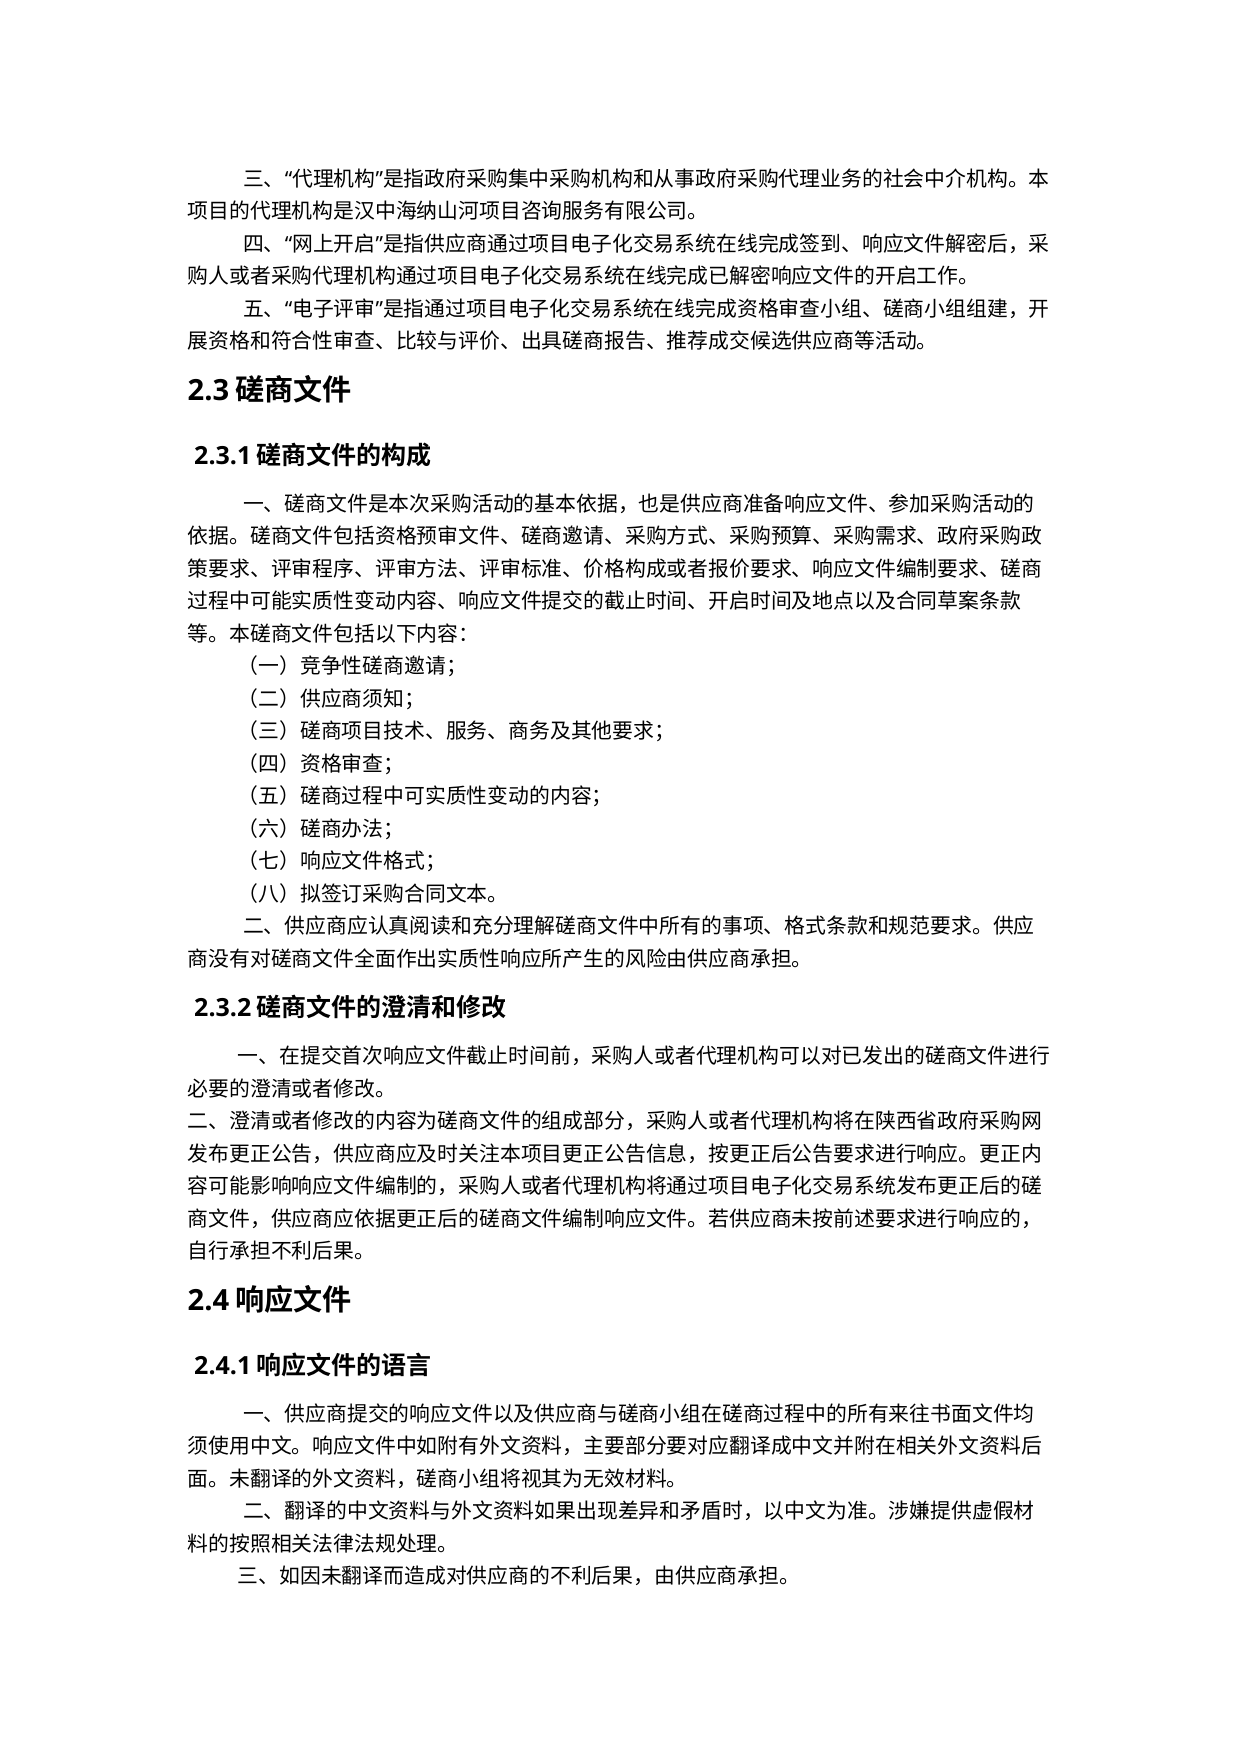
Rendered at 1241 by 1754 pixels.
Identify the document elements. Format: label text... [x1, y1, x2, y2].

text （二）供应商须知； [187, 682, 1053, 714]
text 四、“网上开启”是指供应商通过项目电子化交易系统在线完成签到、响应文件解密后，采购人或者采购代理机构通过项目电子化交易系统在线完成已解密响应文件的开启工作。 [187, 227, 1053, 292]
text 一、磋商文件是本次采购活动的基本依据，也是供应商准备响应文件、参加采购活动的依据。磋商文件包括资格预审文件、磋商邀请、采购方式、采购预算、采购需求、政府采购政策要求、评审程序、评审方法、评审标准、价格构成或者报价要求、响应文件编制要求、磋商过程中可能实质性变动内容、响应文件提交的截止时间、开启时间及地点以及合同草案条款等。本磋商文件包括以下内容： [187, 487, 1053, 649]
text 二、翻译的中文资料与外文资料如果出现差异和矛盾时，以中文为准。涉嫌提供虚假材料的按照相关法律法规处理。 [187, 1494, 1053, 1559]
text （八）拟签订采购合同文本。 [187, 877, 1053, 909]
text 三、“代理机构”是指政府采购集中采购机构和从事政府采购代理业务的社会中介机构。本项目的代理机构是汉中海纳山河项目咨询服务有限公司。 [187, 162, 1053, 227]
text （七）响应文件格式； [187, 844, 1053, 877]
text 二、供应商应认真阅读和充分理解磋商文件中所有的事项、格式条款和规范要求。供应商没有对磋商文件全面作出实质性响应所产生的风险由供应商承担。 [187, 909, 1053, 974]
text 三、如因未翻译而造成对供应商的不利后果，由供应商承担。 [187, 1559, 1053, 1592]
text （三）磋商项目技术、服务、商务及其他要求； [187, 714, 1053, 747]
text 2.3磋商文件 [187, 357, 1053, 422]
text 一、在提交首次响应文件截止时间前，采购人或者代理机构可以对已发出的磋商文件进行必要的澄清或者修改。 [187, 1039, 1053, 1104]
text 2.4响应文件 [187, 1267, 1053, 1332]
text 2.3.2磋商文件的澄清和修改 [187, 974, 1053, 1039]
text （四）资格审查； [187, 747, 1053, 779]
text （六）磋商办法； [187, 812, 1053, 844]
text 2.4.1响应文件的语言 [187, 1332, 1053, 1397]
text 2.3.1磋商文件的构成 [187, 422, 1053, 487]
text 一、供应商提交的响应文件以及供应商与磋商小组在磋商过程中的所有来往书面文件均须使用中文。响应文件中如附有外文资料，主要部分要对应翻译成中文并附在相关外文资料后面。未翻译的外文资料，磋商小组将视其为无效材料。 [187, 1397, 1053, 1494]
text （一）竞争性磋商邀请； [187, 649, 1053, 682]
text （五）磋商过程中可实质性变动的内容； [187, 779, 1053, 812]
text 五、“电子评审”是指通过项目电子化交易系统在线完成资格审查小组、磋商小组组建，开展资格和符合性审查、比较与评价、出具磋商报告、推荐成交候选供应商等活动。 [187, 292, 1053, 357]
text 二、澄清或者修改的内容为磋商文件的组成部分，采购人或者代理机构将在陕西省政府采购网发布更正公告，供应商应及时关注本项目更正公告信息，按更正后公告要求进行响应。更正内容可能影响响应文件编制的，采购人或者代理机构将通过项目电子化交易系统发布更正后的磋商文件，供应商应依据更正后的磋商文件编制响应文件。若供应商未按前述要求进行响应的，自行承担不利后果。 [187, 1104, 1053, 1267]
